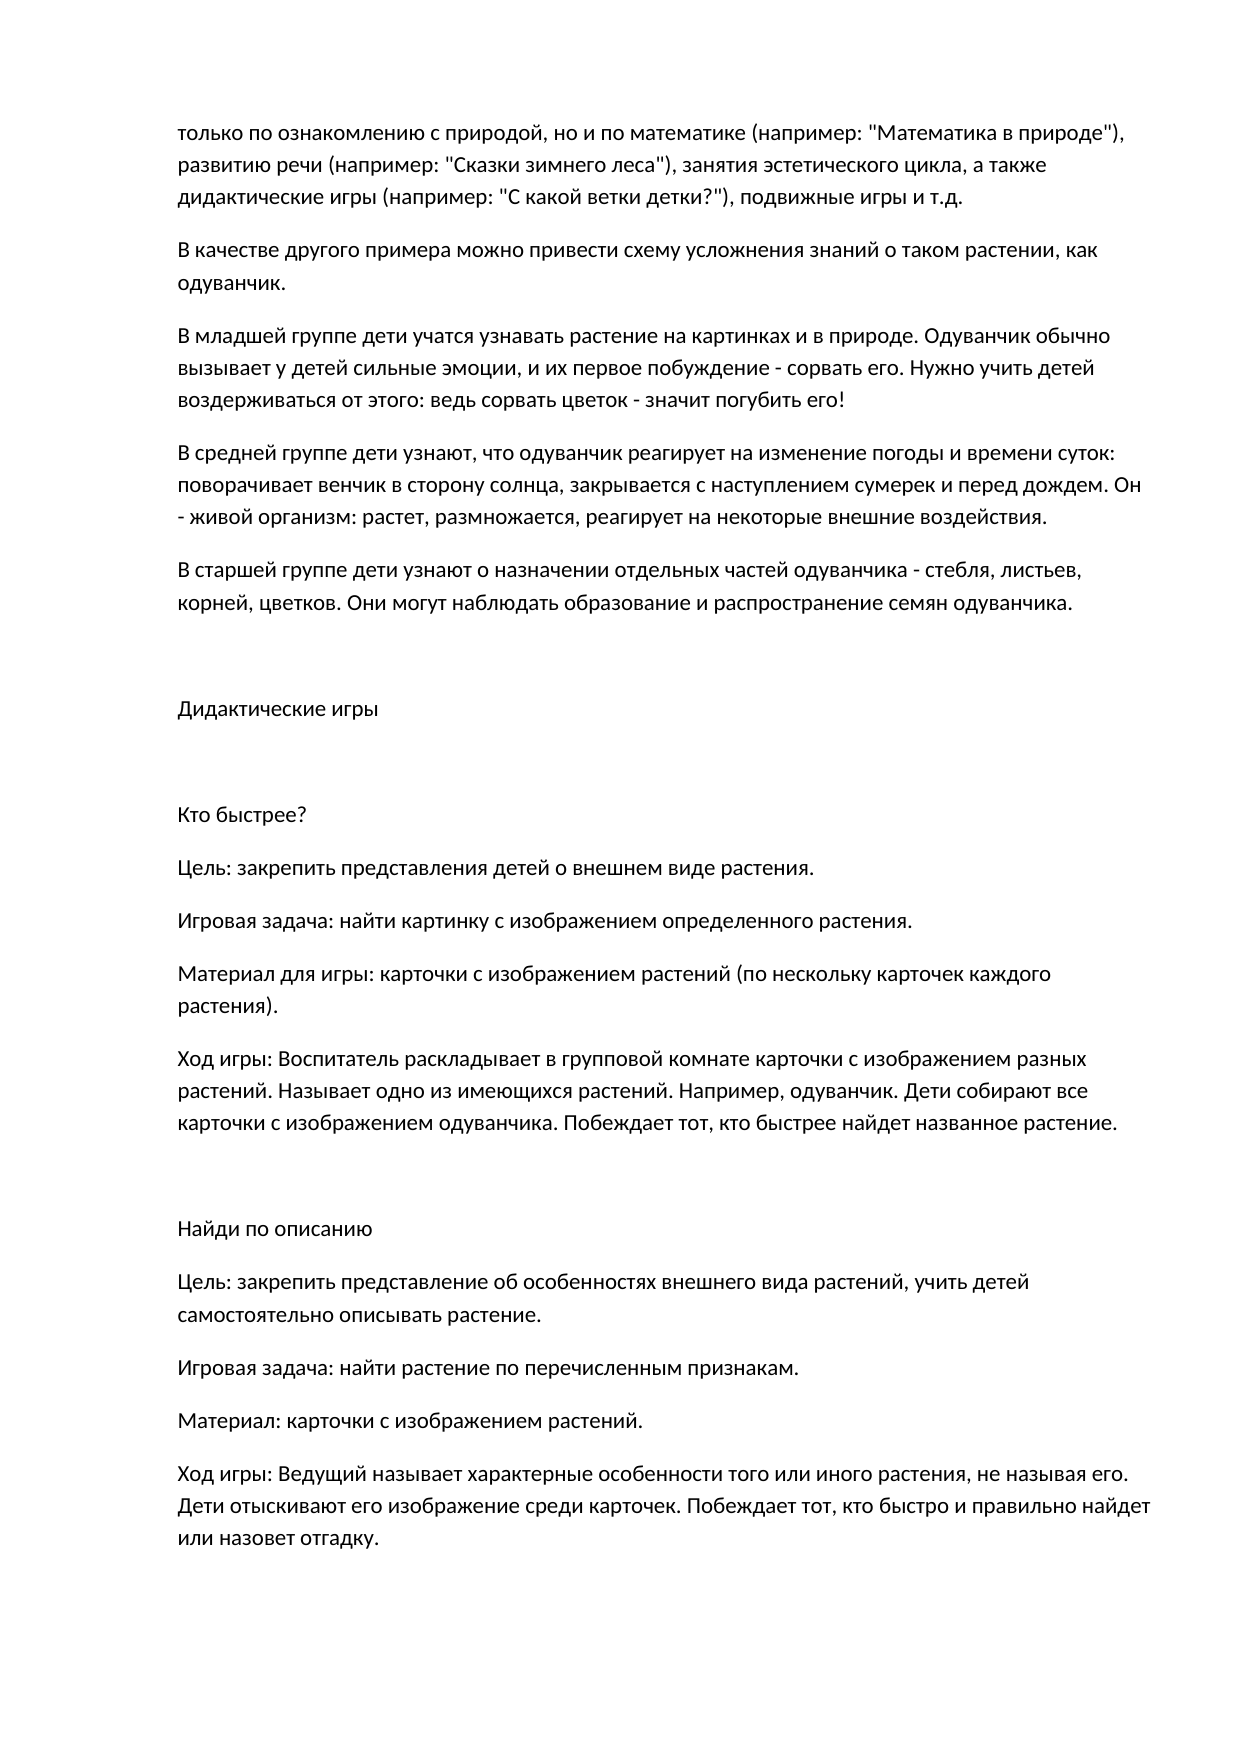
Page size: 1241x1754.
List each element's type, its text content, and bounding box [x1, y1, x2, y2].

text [177, 118, 1152, 211]
text Ход игры: Воспитатель раскладывает в групповой комнате карточки с изображением разных растений. Называет одно из имеющихся растений. Например, одуванчик. Дети собирают все карточки с изображением одуванчика. Побеждает тот, кто быстрее найдет названное растение. [177, 1044, 1152, 1136]
text Кто быстрее? [177, 800, 1152, 828]
text Дидактические игры [177, 694, 1152, 722]
text Игровая задача: найти растение по перечисленным признакам. [177, 1353, 1152, 1381]
text В старшей группе дети узнают о назначении отдельных частей одуванчика - стебля, листьев, корней, цветков. Они могут наблюдать образование и распространение семян одуванчика. [177, 556, 1152, 616]
text В качестве другого примера можно привести схему усложнения знаний о таком растении, как одуванчик. [177, 236, 1152, 296]
text Материал для игры: карточки с изображением растений (по нескольку карточек каждого растения). [177, 959, 1152, 1019]
text Цель: закрепить представление об особенностях внешнего вида растений, учить детей самостоятельно описывать растение. [177, 1267, 1152, 1328]
text Игровая задача: найти картинку с изображением определенного растения. [177, 906, 1152, 934]
text Цель: закрепить представления детей о внешнем виде растения. [177, 853, 1152, 881]
text В младшей группе дети учатся узнавать растение на картинках и в природе. Одуванчик обычно вызывает у детей сильные эмоции, и их первое побуждение - сорвать его. Нужно учить детей воздерживаться от этого: ведь сорвать цветок - значит погубить его! [177, 321, 1152, 413]
text Найди по описанию [177, 1214, 1152, 1242]
text В средней группе дети узнают, что одуванчик реагирует на изменение погоды и времени суток: поворачивает венчик в сторону солнца, закрывается с наступлением сумерек и перед дождем. Он - живой организм: растет, размножается, реагирует на некоторые внешние воздействия. [177, 438, 1152, 531]
text Материал: карточки с изображением растений. [177, 1406, 1152, 1434]
text Ход игры: Ведущий называет характерные особенности того или иного растения, не называя его. Дети отыскивают его изображение среди карточек. Побеждает тот, кто быстро и правильно найдет или назовет отгадку. [177, 1459, 1152, 1551]
